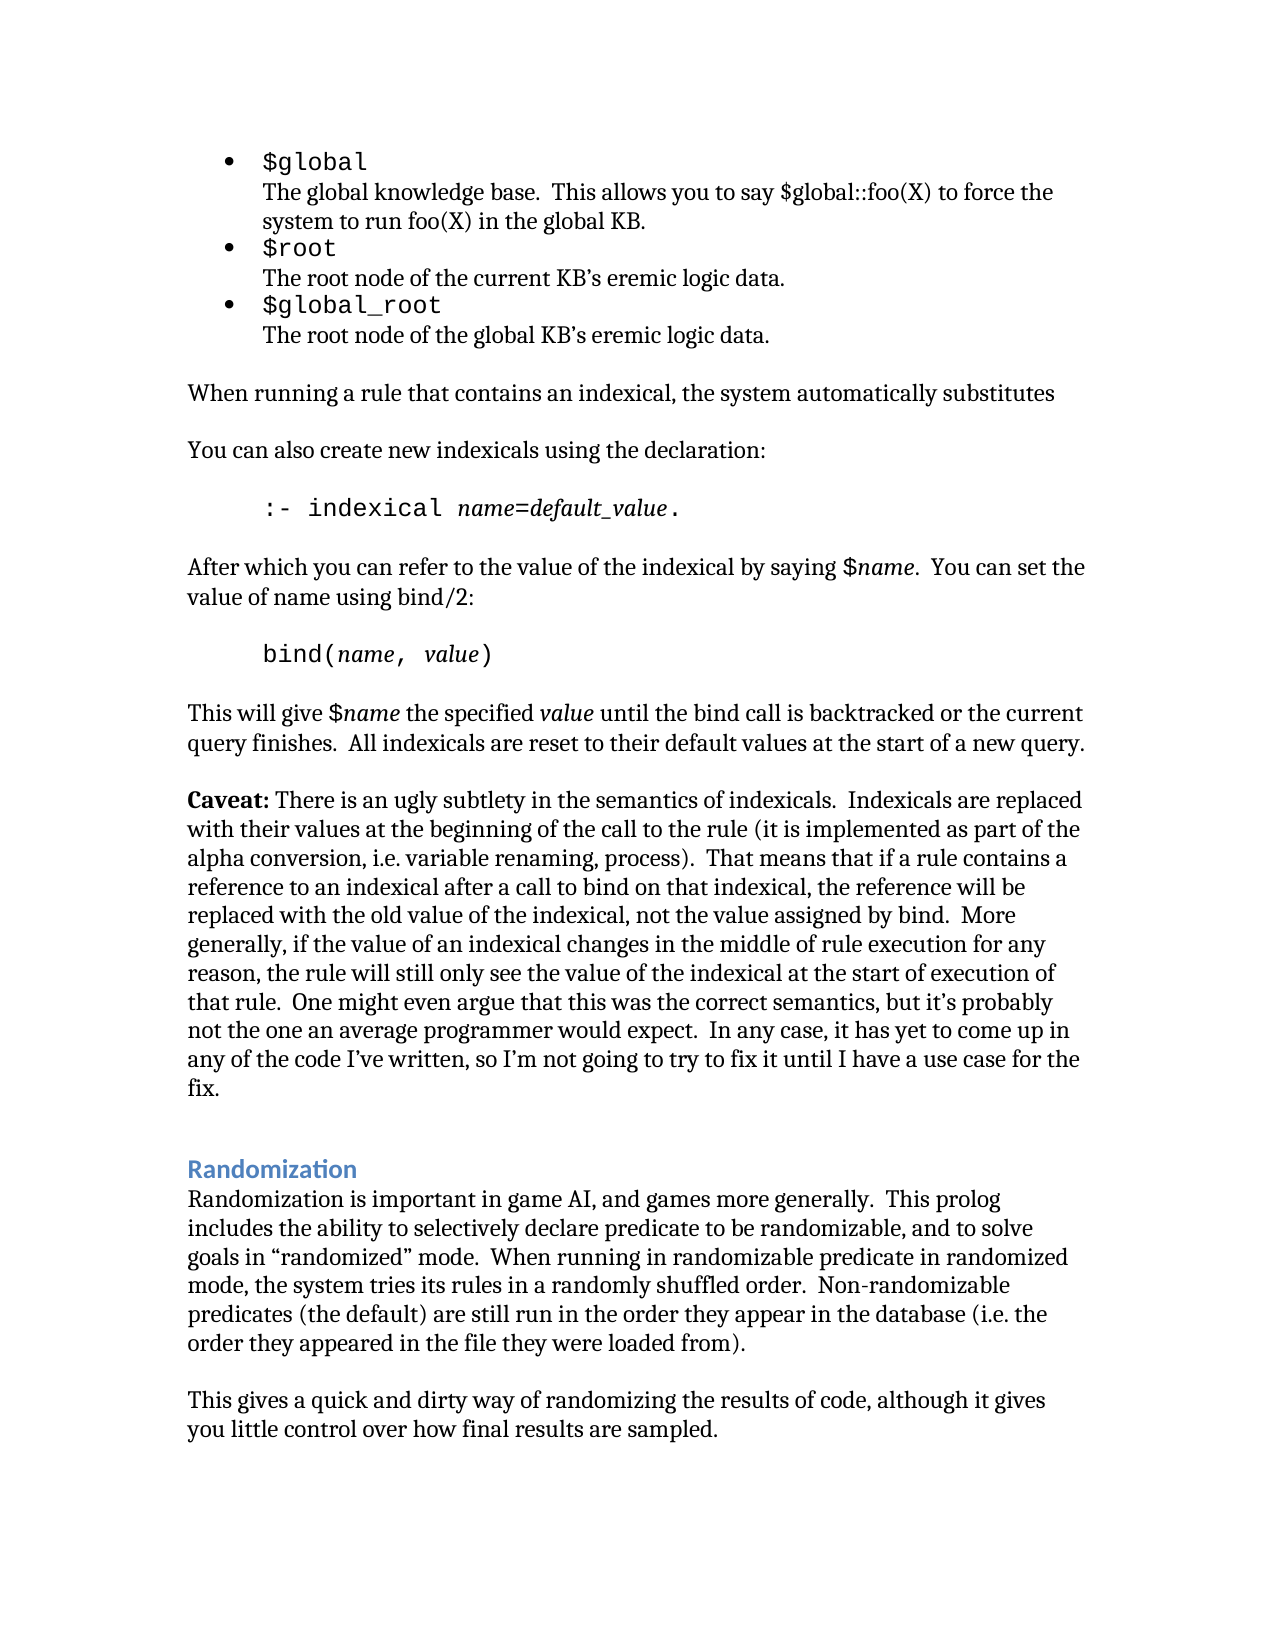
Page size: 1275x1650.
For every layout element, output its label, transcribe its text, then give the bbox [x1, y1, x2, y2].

text This will give $name the specified value until the bind call is backtracked or the current query finishes. All indexicals are reset to their default values at the start of a new query. [187, 699, 1087, 757]
text When running a rule that contains an indexical, the system automatically substitutes [187, 379, 1087, 407]
text This gives a quick and dirty way of randomizing the results of code, although it gives you little control over how final results are sampled. [187, 1386, 1087, 1444]
text Randomization is important in game AI, and games more generally. This prolog includes the ability to selectively declare predicate to be randomizable, and to solve goals in “randomized” mode. When running in randomizable predicate in randomized mode, the system tries its rules in a randomly shuffled order. Non-randomizable predicates (the default) are still run in the order they appear in the database (i.e. the order they appeared in the file they were loaded from). [187, 1185, 1087, 1358]
subtitle Randomization [187, 1152, 1087, 1185]
list $global_root The root node of the global KB’s eremic logic data. [225, 293, 1087, 350]
text bind(name, value) [187, 640, 1087, 670]
text After which you can refer to the value of the indexical by saying $name. You can set the value of name using bind/2: [187, 552, 1087, 611]
list $global The global knowledge base. This allows you to say $global::foo(X) to force the system to run foo(X) in the global KB. [225, 150, 1087, 236]
text Caveat: There is an ugly subtlety in the semantics of indexicals. Indexicals are replaced with their values at the beginning of the call to the rule (it is implemented as part of the alpha conversion, i.e. variable renaming, process). That means that if a rule contains a reference to an indexical after a call to bind on that indexical, the reference will be replaced with the old value of the indexical, not the value assigned by bind. More generally, if the value of an indexical changes in the middle of rule execution for any reason, the rule will still only see the value of the indexical at the start of execution of that rule. One might even argue that this was the correct semantics, but it’s probably not the one an average programmer would expect. In any case, it has yet to come up in any of the code I’ve written, so I’m not going to try to fix it until I have a use case for the fix. [187, 786, 1087, 1102]
list $root The root node of the current KB’s eremic logic data. [225, 236, 1087, 293]
text :- indexical name=default_value. [187, 494, 1087, 524]
text You can also create new indexicals using the declaration: [187, 436, 1087, 465]
